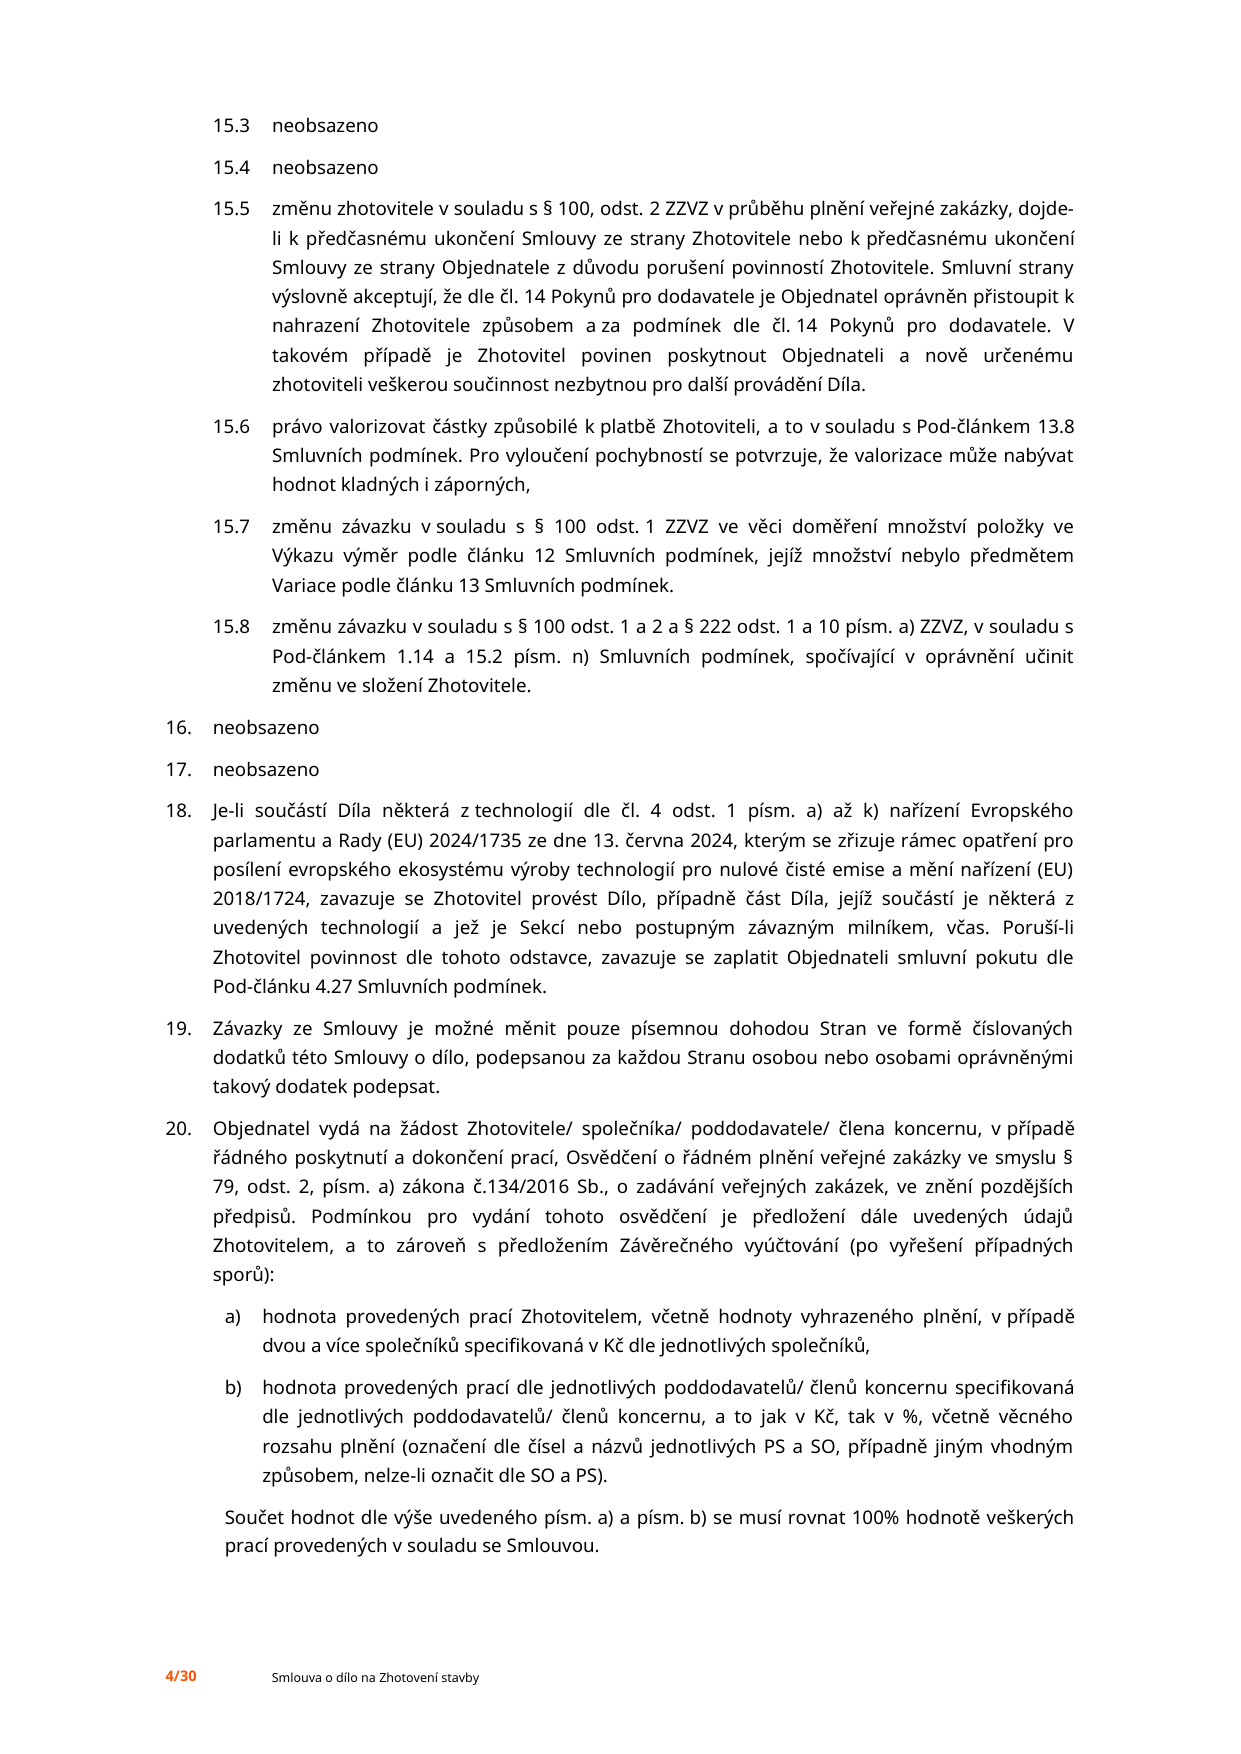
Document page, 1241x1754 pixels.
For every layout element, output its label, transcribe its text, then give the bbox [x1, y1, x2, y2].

text změnu závazku v souladu s § 100 odst. 1 a 2 a § 222 odst. 1 a 10 písm. a) ZZVZ, v souladu s Pod-článkem 1.14 a 15.2 písm. n) Smluvních podmínek, spočívající v oprávnění učinit změnu ve složení Zhotovitele. [213, 614, 1075, 698]
text Závazky ze Smlouvy je možné měnit pouze písemnou dohodou Stran ve formě číslovaných dodatků této Smlouvy o dílo, podepsanou za každou Stranu osobou nebo osobami oprávněnými takový dodatek podepsat. [165, 1015, 1075, 1099]
text hodnota provedených prací Zhotovitelem, včetně hodnoty vyhrazeného plnění, v případě dvou a více společníků specifikovaná v Kč dle jednotlivých společníků, [224, 1303, 1075, 1358]
text Součet hodnot dle výše uvedeného písm. a) a písm. b) se musí rovnat 100% hodnotě veškerých prací provedených v souladu se Smlouvou. [224, 1504, 1075, 1558]
text neobsazeno [213, 112, 1075, 138]
text neobsazeno [213, 154, 1075, 179]
text Je-li součástí Díla některá z technologií dle čl. 4 odst. 1 písm. a) až k) nařízení Evropského parlamentu a Rady (EU) 2024/1735 ze dne 13. června 2024, kterým se zřizuje rámec opatření pro posílení evropského ekosystému výroby technologií pro nulové čisté emise a mění nařízení (EU) 2018/1724, zavazuje se Zhotovitel provést Dílo, případně část Díla, jejíž součástí je některá z uvedených technologií a jež je Sekcí nebo postupným závazným milníkem, včas. Poruší-li Zhotovitel povinnost dle tohoto odstavce, zavazuje se zaplatit Objednateli smluvní pokutu dle Pod-článku 4.27 Smluvních podmínek. [165, 798, 1075, 999]
text hodnota provedených prací dle jednotlivých poddodavatelů/ členů koncernu specifikovaná dle jednotlivých poddodavatelů/ členů koncernu, a to jak v Kč, tak v %, včetně věcného rozsahu plnění (označení dle čísel a názvů jednotlivých PS a SO, případně jiným vhodným způsobem, nelze-li označit dle SO a PS). [224, 1374, 1075, 1488]
text neobsazeno [165, 756, 1075, 781]
text právo valorizovat částky způsobilé k platbě Zhotoviteli, a to v souladu s Pod-článkem 13.8 Smluvních podmínek. Pro vyloučení pochybností se potvrzuje, že valorizace může nabývat hodnot kladných i záporných, [213, 413, 1075, 497]
text Objednatel vydá na žádost Zhotovitele/ společníka/ poddodavatele/ člena koncernu, v případě řádného poskytnutí a dokončení prací, Osvědčení o řádném plnění veřejné zakázky ve smyslu § 79, odst. 2, písm. a) zákona č.134/2016 Sb., o zadávání veřejných zakázek, ve znění pozdějších předpisů. Podmínkou pro vydání tohoto osvědčení je předložení dále uvedených údajů Zhotovitelem, a to zároveň s předložením Závěrečného vyúčtování (po vyřešení případných sporů): [165, 1115, 1075, 1287]
text neobsazeno [165, 714, 1075, 739]
text změnu závazku v souladu s § 100 odst. 1 ZZVZ ve věci doměření množství položky ve Výkazu výměr podle článku 12 Smluvních podmínek, jejíž množství nebylo předmětem Variace podle článku 13 Smluvních podmínek. [213, 513, 1075, 597]
text změnu zhotovitele v souladu s § 100, odst. 2 ZZVZ v průběhu plnění veřejné zakázky, dojde-li k předčasnému ukončení Smlouvy ze strany Zhotovitele nebo k předčasnému ukončení Smlouvy ze strany Objednatele z důvodu porušení povinností Zhotovitele. Smluvní strany výslovně akceptují, že dle čl. 14 Pokynů pro dodavatele je Objednatel oprávněn přistoupit k nahrazení Zhotovitele způsobem a za podmínek dle čl. 14 Pokynů pro dodavatele. V takovém případě je Zhotovitel povinen poskytnout Objednateli a nově určenému zhotoviteli veškerou součinnost nezbytnou pro další provádění Díla. [213, 196, 1075, 397]
